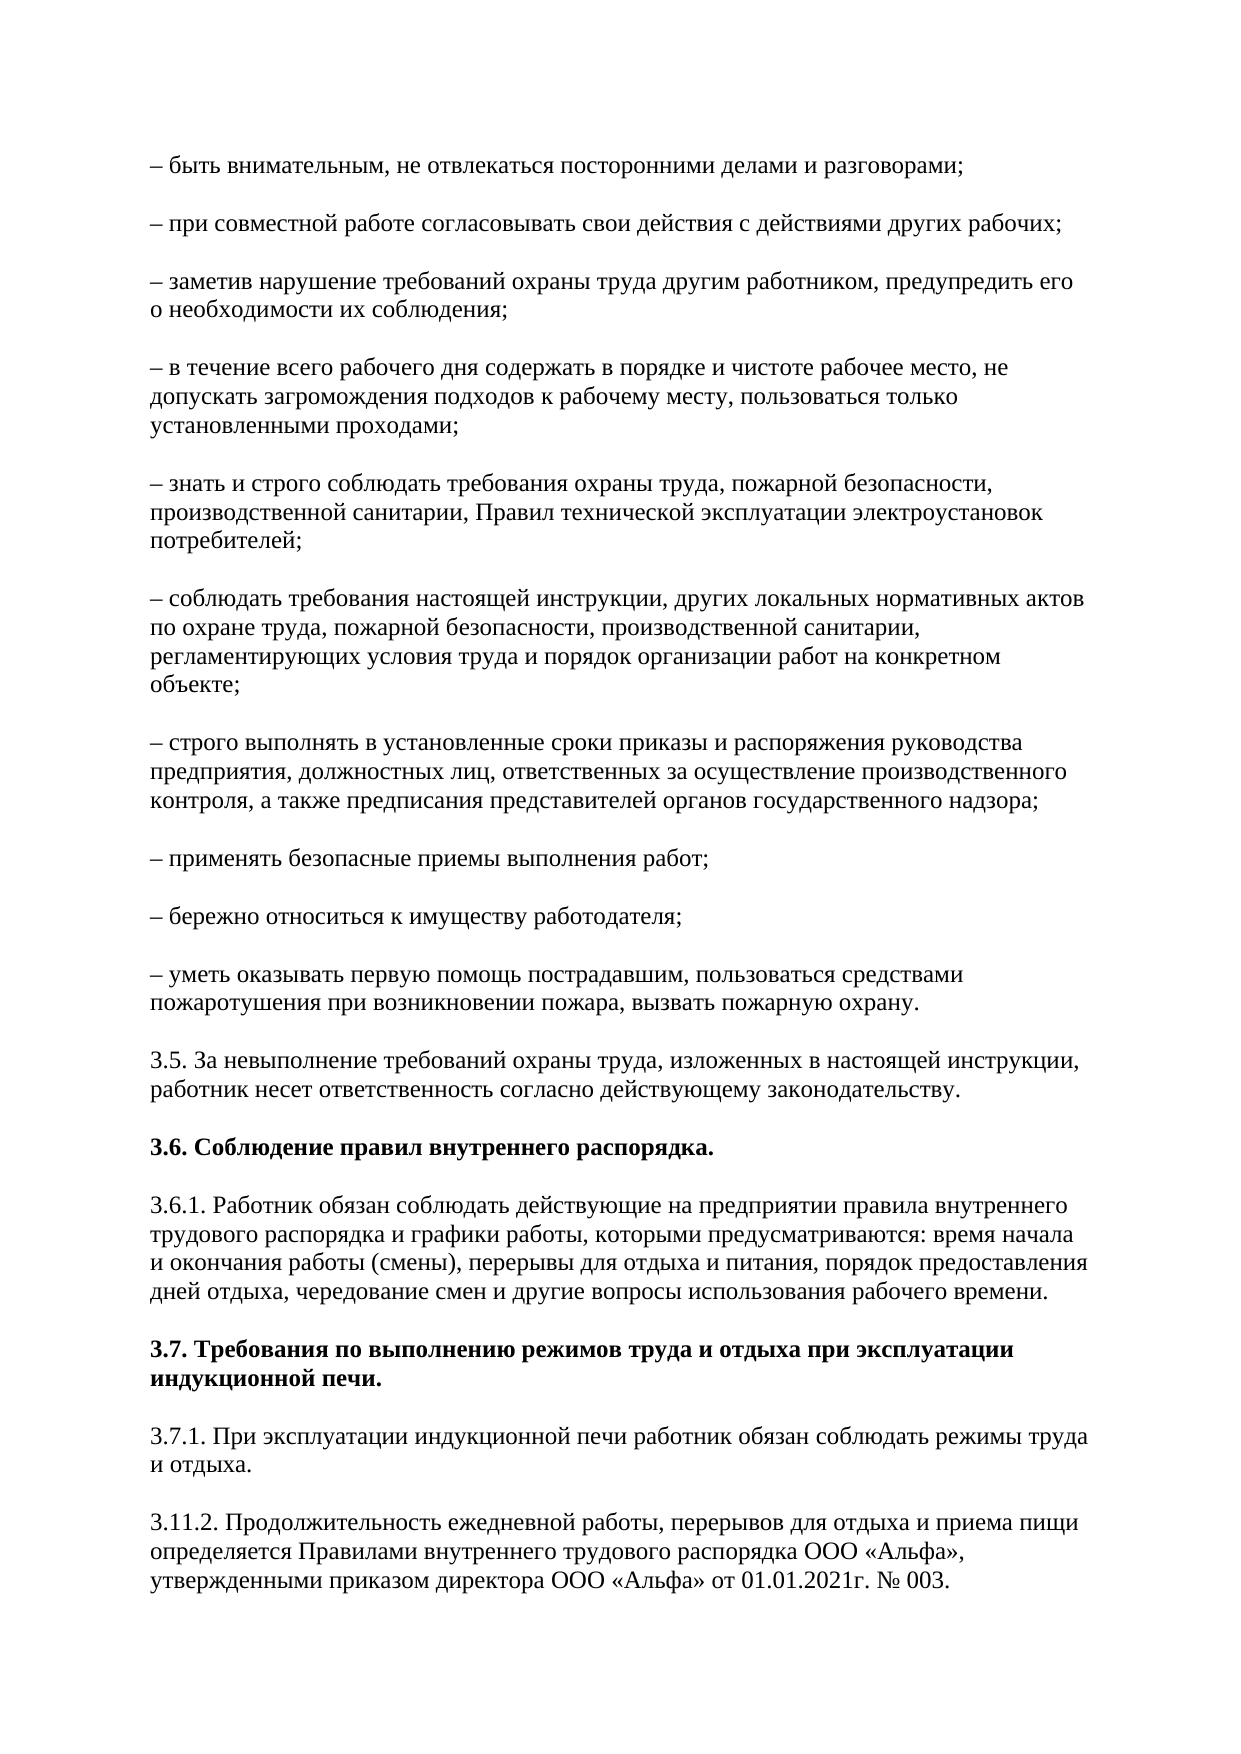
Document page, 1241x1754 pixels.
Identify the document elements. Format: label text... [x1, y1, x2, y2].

text – строго выполнять в установленные сроки приказы и распоряжения руководства предприятия, должностных лиц, ответственных за осуществление производственного контроля, а также предписания представителей органов государственного надзора; [150, 727, 1090, 814]
text – заметив нарушение требований охраны труда другим работником, предупредить его о необходимости их соблюдения; [150, 266, 1090, 323]
text 3.11.2. Продолжительность ежедневной работы, перерывов для отдыха и приема пищи определяется Правилами внутреннего трудового распорядка ООО «Альфа», утвержденными приказом директора ООО «Альфа» от 01.01.2021г. № 003. [150, 1507, 1090, 1594]
text – применять безопасные приемы выполнения работ; [150, 843, 1090, 872]
text – соблюдать требования настоящей инструкции, других локальных нормативных актов по охране труда, пожарной безопасности, производственной санитарии, регламентирующих условия труда и порядок организации работ на конкретном объекте; [150, 583, 1090, 698]
text – бережно относиться к имуществу работодателя; [150, 901, 1090, 929]
text 3.5. За невыполнение требований охраны труда, изложенных в настоящей инструкции, работник несет ответственность согласно действующему законодательству. [150, 1045, 1090, 1103]
text – знать и строго соблюдать требования охраны труда, пожарной безопасности, производственной санитарии, Правил технической эксплуатации электроустановок потребителей; [150, 468, 1090, 554]
text – в течение всего рабочего дня содержать в порядке и чистоте рабочее место, не допускать загромождения подходов к рабочему месту, пользоваться только установленными проходами; [150, 352, 1090, 439]
text – при совместной работе согласовывать свои действия с действиями других рабочих; [150, 208, 1090, 237]
text 3.7.1. При эксплуатации индукционной печи работник обязан соблюдать режимы труда и отдыха. [150, 1421, 1090, 1478]
text 3.7. Требования по выполнению режимов труда и отдыха при эксплуатации индукционной печи. [150, 1334, 1090, 1392]
text 3.6.1. Работник обязан соблюдать действующие на предприятии правила внутреннего трудового распорядка и графики работы, которыми предусматриваются: время начала и окончания работы (смены), перерывы для отдыха и питания, порядок предоставления дней отдыха, чередование смен и другие вопросы использования рабочего времени. [150, 1190, 1090, 1305]
text – быть внимательным, не отвлекаться посторонними делами и разговорами; [150, 150, 1090, 179]
text – уметь оказывать первую помощь пострадавшим, пользоваться средствами пожаротушения при возникновении пожара, вызвать пожарную охрану. [150, 959, 1090, 1016]
text 3.6. Соблюдение правил внутреннего распорядка. [150, 1132, 1090, 1161]
